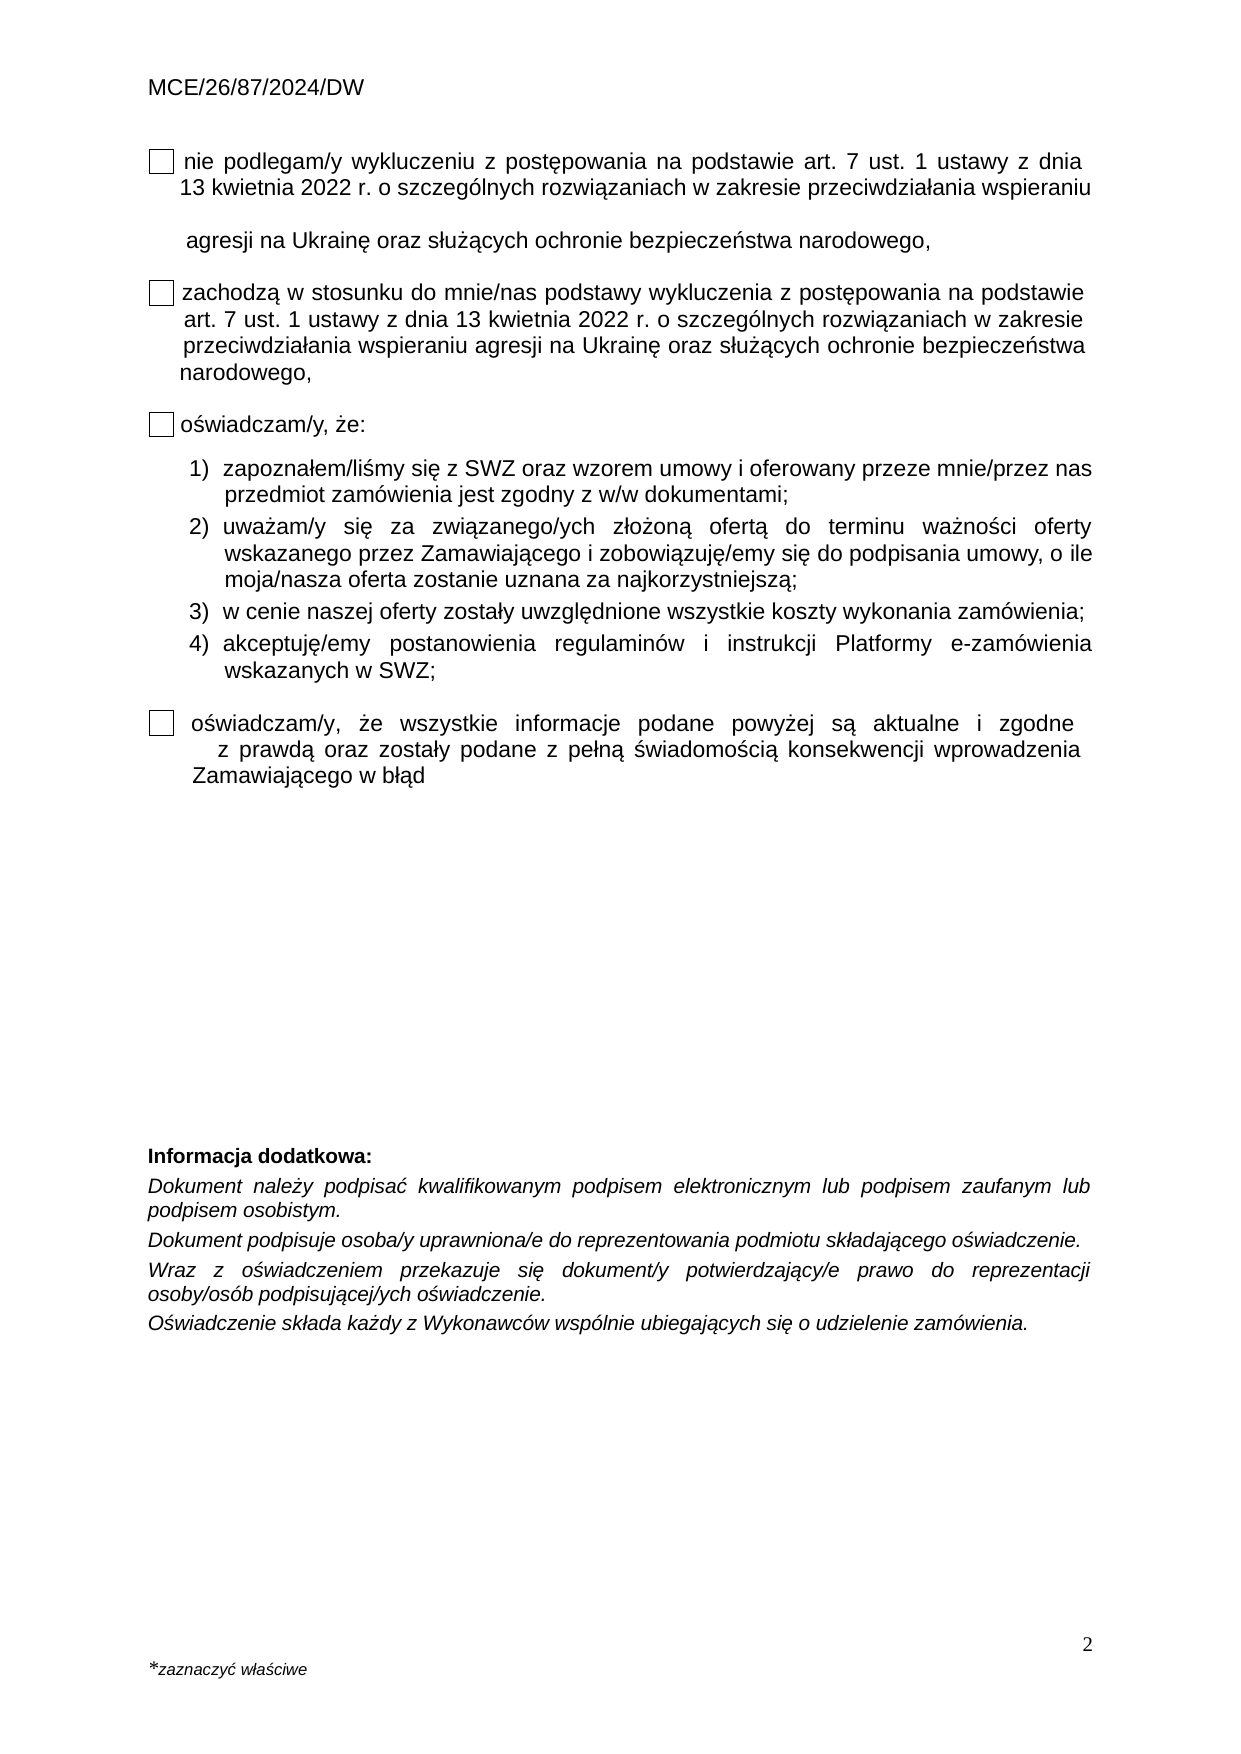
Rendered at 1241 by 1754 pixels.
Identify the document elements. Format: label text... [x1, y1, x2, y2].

list w cenie naszej oferty zostały uwzględnione wszystkie koszty wykonania zamówienia; [189, 598, 1093, 624]
text nie podlegam/y wykluczeniu z postępowania na podstawie art. 7 ust. 1 ustawy z dnia 13 kwietnia 2022 r. o szczególnych rozwiązaniach w zakresie przeciwdziałania wspieraniu agresji na Ukrainę oraz służących ochronie bezpieczeństwa narodowego, [148, 148, 1093, 253]
text zachodzą w stosunku do mnie/nas podstawy wykluczenia z postępowania na podstawie art. 7 ust. 1 ustawy z dnia 13 kwietnia 2022 r. o szczególnych rozwiązaniach w zakresie przeciwdziałania wspieraniu agresji na Ukrainę oraz służących ochronie bezpieczeństwa narodowego, [148, 279, 1093, 385]
list zapoznałem/liśmy się z SWZ oraz wzorem umowy i oferowany przeze mnie/przez nas przedmiot zamówienia jest zgodny z w/w dokumentami; [189, 454, 1093, 507]
text Informacja dodatkowa: [148, 1144, 1093, 1168]
list uważam/y się za związanego/ych złożoną ofertą do terminu ważności oferty wskazanego przez Zamawiającego i zobowiązuję/emy się do podpisania umowy, o ile moja/nasza oferta zostanie uznana za najkorzystniejszą; [189, 513, 1093, 592]
text Oświadczenie składa każdy z Wykonawców wspólnie ubiegających się o udzielenie zamówienia. [148, 1311, 1093, 1335]
list akceptuję/emy postanowienia regulaminów i instrukcji Platformy e-zamówienia wskazanych w SWZ; [189, 630, 1093, 683]
text oświadczam/y, że: [148, 411, 1093, 437]
text oświadczam/y, że wszystkie informacje podane powyżej są aktualne i zgodne z prawdą oraz zostały podane z pełną świadomością konsekwencji wprowadzenia Zamawiającego w błąd [148, 709, 1093, 788]
text Wraz z oświadczeniem przekazuje się dokument/y potwierdzający/e prawo do reprezentacji osoby/osób podpisującej/ych oświadczenie. [148, 1257, 1093, 1305]
text Dokument należy podpisać kwalifikowanym podpisem elektronicznym lub podpisem zaufanym lub podpisem osobistym. [148, 1174, 1093, 1222]
text Dokument podpisuje osoba/y uprawniona/e do reprezentowania podmiotu składającego oświadczenie. [148, 1227, 1093, 1251]
